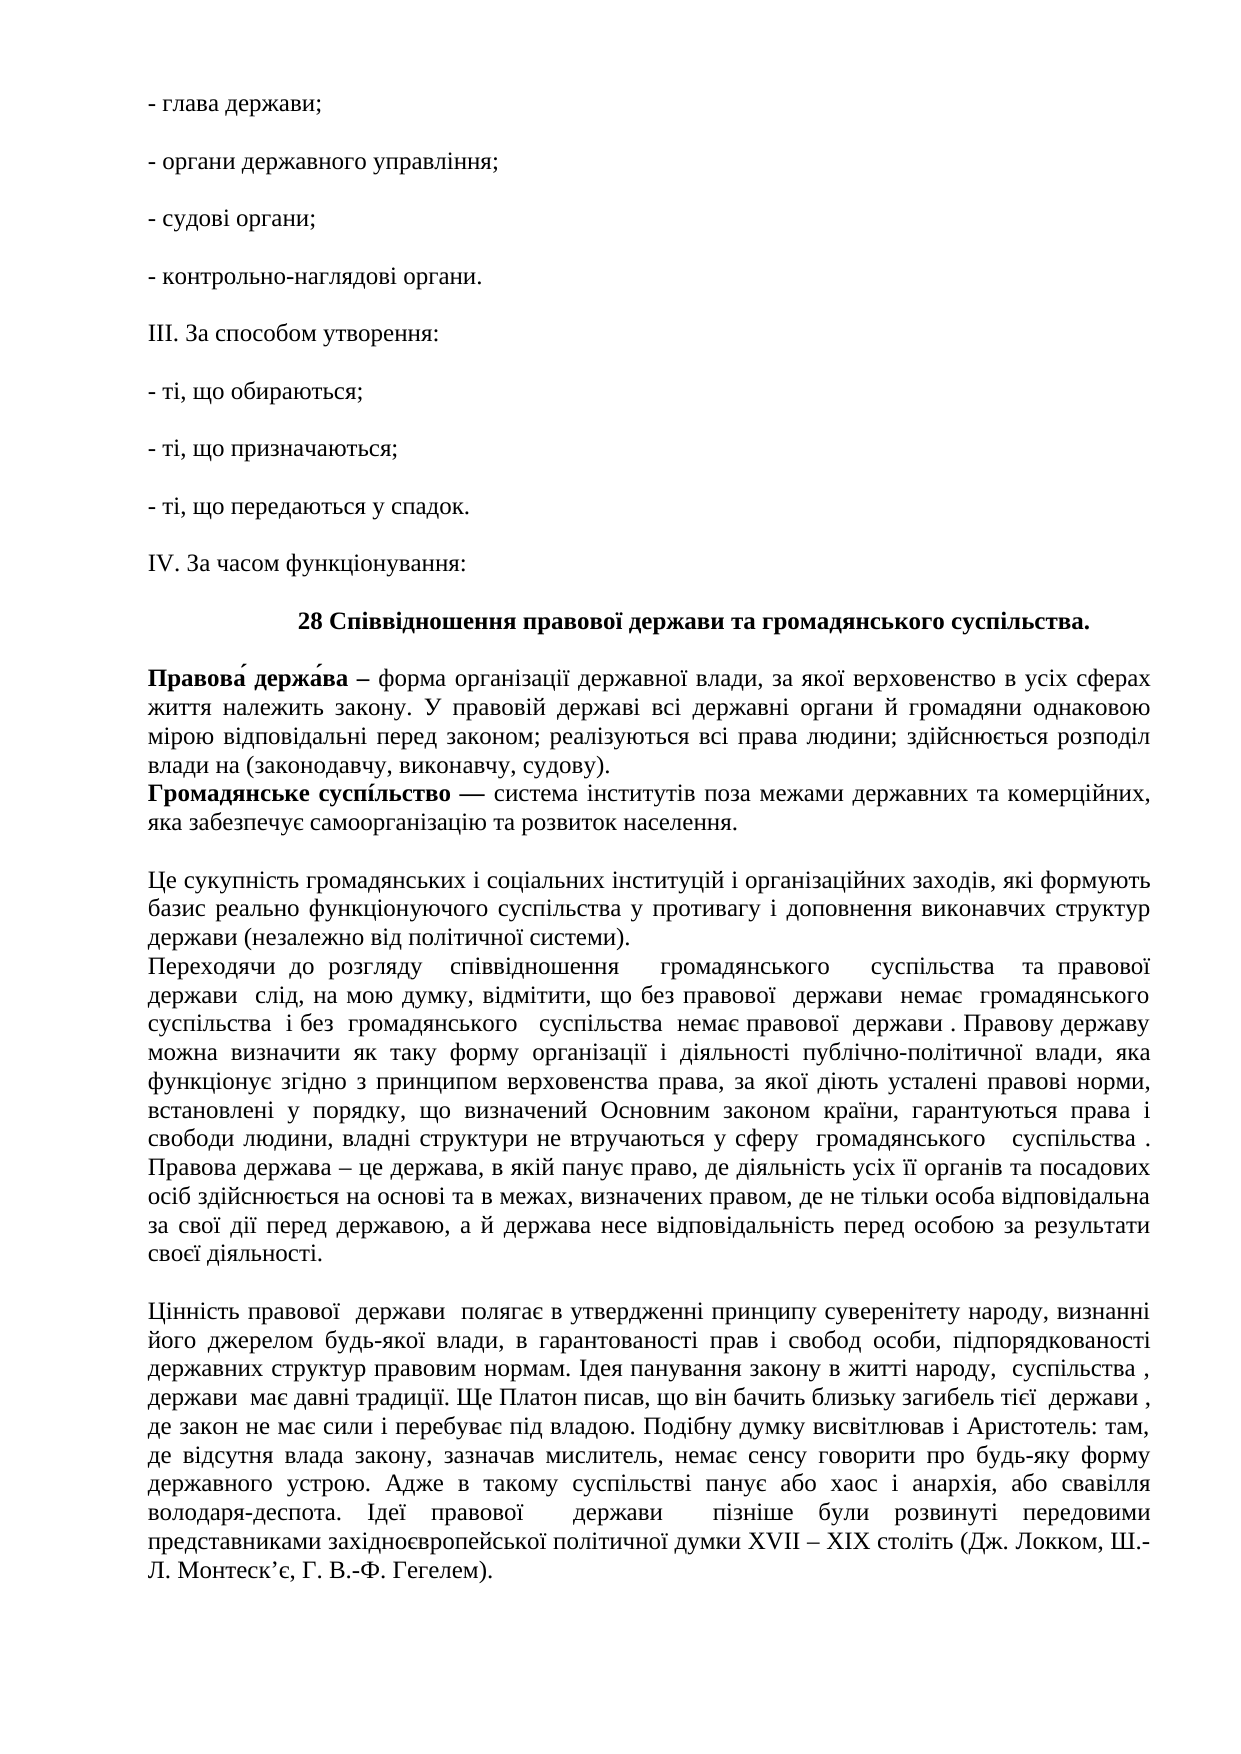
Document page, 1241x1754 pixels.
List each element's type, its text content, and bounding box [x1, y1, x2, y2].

text Правова́ держа́ва – форма організації державної влади, за якої верховенство в усіх сферах життя належить закону. У правовій державі всі державні органи й громадяни однаковою мірою відповідальні перед законом; реалізуються всі права людини; здійснюється розподіл влади на (законодавчу, виконавчу, судову). [148, 663, 1152, 778]
text - ті, що передаються у спадок. [148, 491, 1152, 520]
text Громадянське суспíльство — система інститутів поза межами державних та комерційних, яка забезпечує самоорганізацію та розвиток населення. [148, 778, 1152, 836]
text - органи державного управління; [148, 146, 1152, 175]
text IV. За часом функціонування: [148, 548, 1152, 577]
text - судові органи; [148, 203, 1152, 232]
text Цінність правової держави полягає в утвердженні принципу суверенітету народу, визнанні його джерелом будь-якої влади, в гарантованості прав і свобод особи, підпорядкованості державних структур правовим нормам. Ідея панування закону в житті народу, суспільства , держави має давні традиції. Ще Платон писав, що він бачить близьку загибель тієї держави , де закон не має сили і перебуває під владою. Подібну думку висвітлював і Аристотель: там, де відсутня влада закону, зазначав мислитель, немає сенсу говорити про будь-яку форму державного устрою. Адже в такому суспільстві панує або хаос і анархія, або свавілля володаря-деспота. Ідеї правової держави пізніше були розвинуті передовими представниками західноєвропейської політичної думки XVII – XIX століть (Дж. Локком, Ш.-Л. Монтеск’є, Г. В.-Ф. Гегелем). [148, 1296, 1152, 1583]
text - глава держави; [148, 88, 1152, 117]
text Це сукупність громадянських і соціальних інституцій і організаційних заходів, які формують базис реально функціонуючого суспільства у противагу і доповнення виконавчих структур держави (незалежно від політичної системи). [148, 865, 1152, 951]
text III. За способом утворення: [148, 318, 1152, 347]
text 28 Співвідношення правової держави та громадянського суспільства. [298, 606, 1152, 635]
text - контрольно-наглядові органи. [148, 261, 1152, 290]
text - ті, що призначаються; [148, 433, 1152, 462]
text - ті, що обираються; [148, 376, 1152, 405]
text Переходячи до розгляду співвідношення громадянського суспільства та правової держави слід, на мою думку, відмітити, що без правової держави немає громадянського суспільства і без громадянського суспільства немає правової держави . Правову державу можна визначити як таку форму організації і діяльності публічно-політичної влади, яка функціонує згідно з принципом верховенства права, за якої діють усталені правові норми, встановлені у порядку, що визначений Основним законом країни, гарантуються права і свободи людини, владні структури не втручаються у сферу громадянського суспільства . Правова держава – це держава, в якій панує право, де діяльність усіх її органів та посадових осіб здійснюється на основі та в межах, визначених правом, де не тільки особа відповідальна за свої дії перед державою, а й держава несе відповідальність перед особою за результати своєї діяльності. [148, 951, 1152, 1267]
